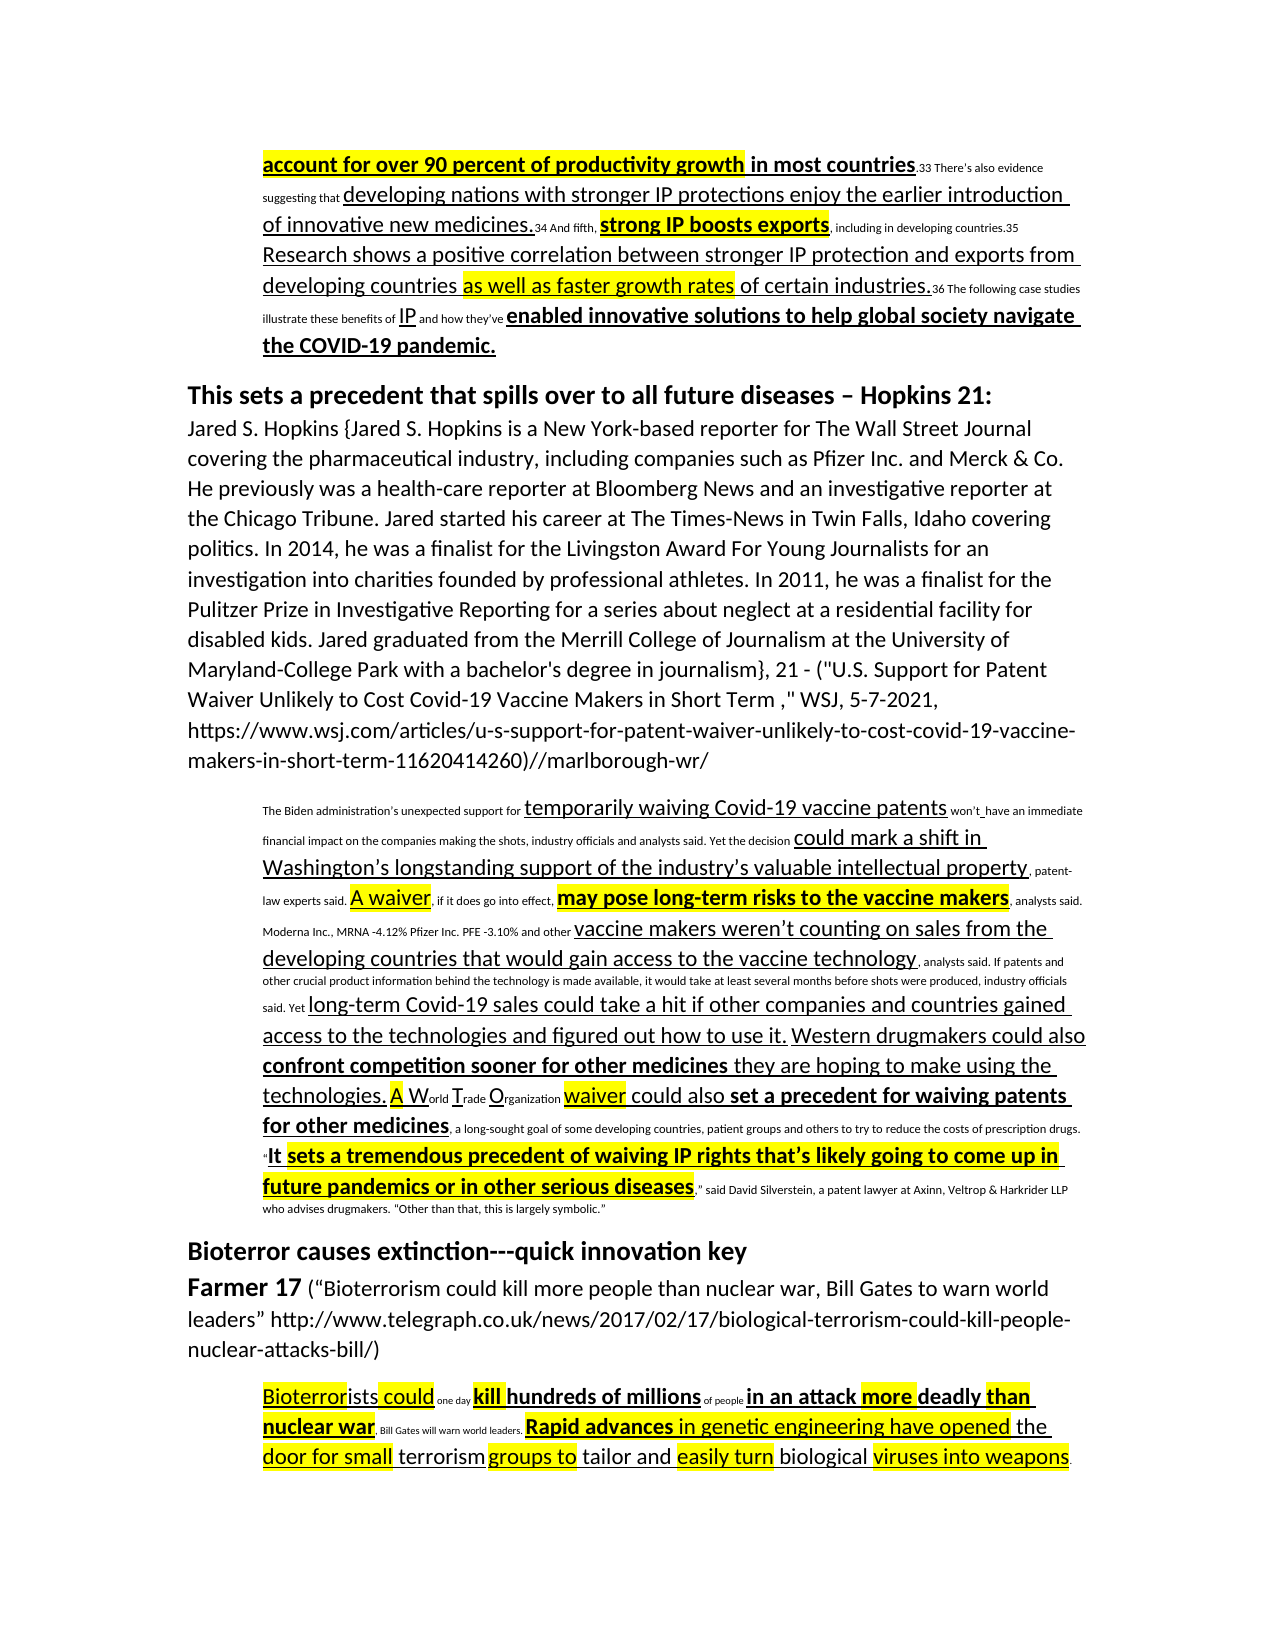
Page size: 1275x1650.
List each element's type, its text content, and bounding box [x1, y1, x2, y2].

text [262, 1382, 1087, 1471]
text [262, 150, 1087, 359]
text Jared S. Hopkins {Jared S. Hopkins is a New York-based reporter for The Wall Street Journal covering the pharmaceutical industry, including companies such as Pfizer Inc. and Merck & Co. He previously was a health-care reporter at Bloomberg News and an investigative reporter at the Chicago Tribune. Jared started his career at The Times-News in Twin Falls, Idaho covering politics. In 2014, he was a finalist for the Livingston Award For Young Journalists for an investigation into charities founded by professional athletes. In 2011, he was a finalist for the Pulitzer Prize in Investigative Reporting for a series about neglect at a residential facility for disabled kids. Jared graduated from the Merrill College of Journalism at the University of Maryland-College Park with a bachelor's degree in journalism}, 21 - ("U.S. Support for Patent Waiver Unlikely to Cost Covid-19 Vaccine Makers in Short Term ," WSJ, 5-7-2021, https://www.wsj.com/articles/u-s-support-for-patent-waiver-unlikely-to-cost-covid-19-vaccine-makers-in-short-term-11620414260)//marlborough-wr/ [187, 414, 1087, 774]
text Farmer 17 (“Bioterrorism could kill more people than nuclear war, Bill Gates to warn world leaders” http://www.telegraph.co.uk/news/2017/02/17/biological-terrorism-could-kill-people-nuclear-attacks-bill/) [187, 1270, 1087, 1363]
text The Biden administration’s unexpected support for temporarily waiving Covid-19 vaccine patents won’t have an immediate financial impact on the companies making the shots, industry officials and analysts said. Yet the decision could mark a shift in Washington’s longstanding support of the industry’s valuable intellectual property, patent-law experts said. A waiver, if it does go into effect, may pose long-term risks to the vaccine makers, analysts said. Moderna Inc., MRNA -4.12% Pfizer Inc. PFE -3.10% and other vaccine makers weren’t counting on sales from the developing countries that would gain access to the vaccine technology, analysts said. If patents and other crucial product information behind the technology is made available, it would take at least several months before shots were produced, industry officials said. Yet long-term Covid-19 sales could take a hit if other companies and countries gained access to the technologies and figured out how to use it. Western drugmakers could also confront competition sooner for other medicines they are hoping to make using the technologies. A World Trade Organization waiver could also set a precedent for waiving patents for other medicines, a long-sought goal of some developing countries, patient groups and others to try to reduce the costs of prescription drugs. “It sets a tremendous precedent of waiving IP rights that’s likely going to come up in future pandemics or in other serious diseases,” said David Silverstein, a patent lawyer at Axinn, Veltrop & Harkrider LLP who advises drugmakers. “Other than that, this is largely symbolic.” [262, 793, 1087, 1216]
subtitle This sets a precedent that spills over to all future diseases – Hopkins 21: [187, 378, 1087, 411]
subtitle Bioterror causes extinction---quick innovation key [187, 1234, 1087, 1267]
